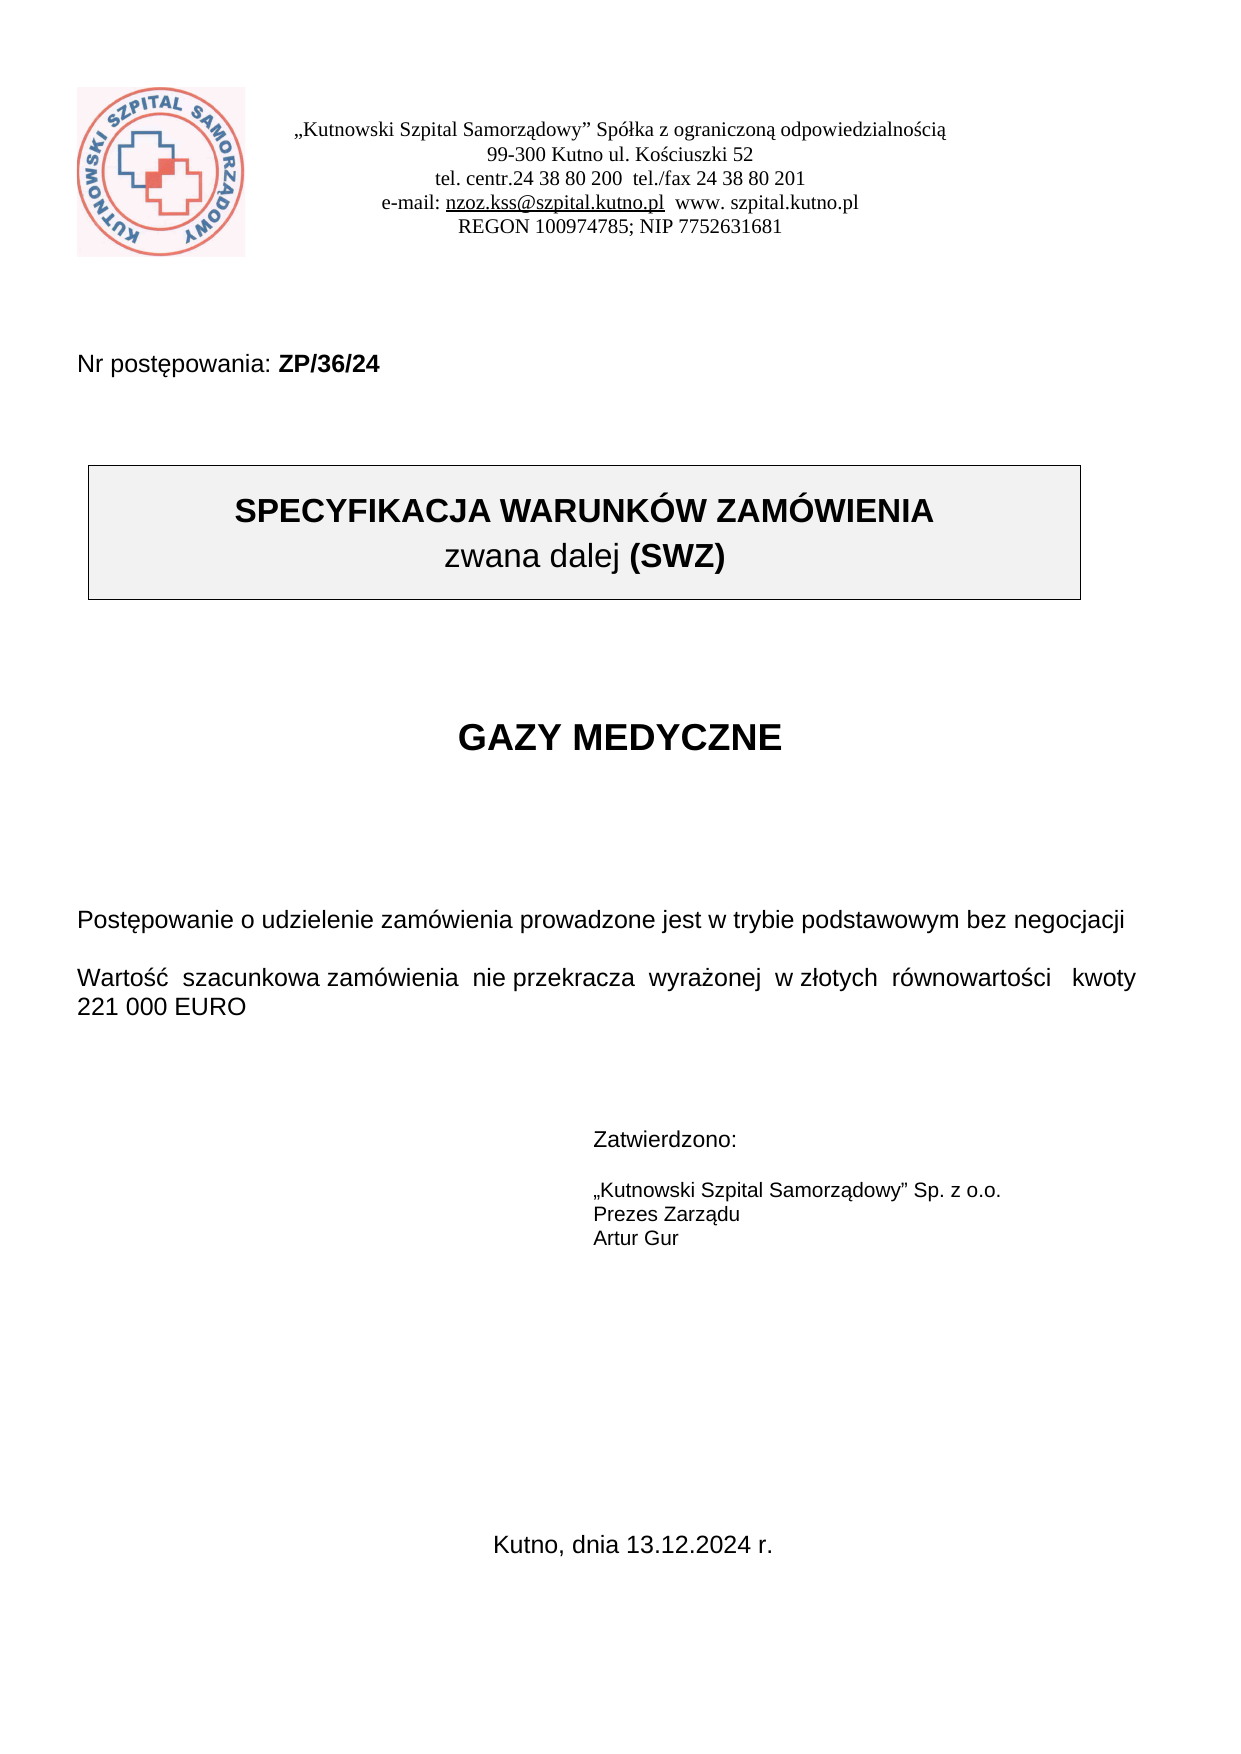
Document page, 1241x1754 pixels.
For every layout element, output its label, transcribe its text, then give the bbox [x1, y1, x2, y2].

text Postępowanie o udzielenie zamówienia prowadzone jest w trybie podstawowym bez negocjacji [77, 905, 1163, 934]
text Artur Gur [519, 1226, 1163, 1250]
text Nr postępowania: ZP/36/24 [77, 349, 1163, 378]
text 99-300 Kutno ul. Kościuszki 52 [246, 141, 1163, 166]
text „Kutnowski Szpital Samorządowy” Sp. z o.o. [519, 1178, 1163, 1202]
text e-mail: nzoz.kss@szpital.kutno.pl www. szpital.kutno.pl [246, 189, 1163, 214]
text Kutno, dnia 13.12.2024 r. [77, 1531, 1163, 1559]
text „Kutnowski Szpital Samorządowy” Spółka z ograniczoną odpowiedzialnością [246, 117, 1163, 141]
text 221 000 EURO [77, 991, 1163, 1020]
text REGON 100974785; NIP 7752631681 [246, 214, 1163, 238]
text GAZY MEDYCZNE [77, 715, 1163, 758]
picture [76, 87, 246, 257]
table_header SPECYFIKACJA WARUNKÓW ZAMÓWIENIA zwana dalej (SWZ) [89, 466, 1080, 599]
text Wartość szacunkowa zamówienia nie przekracza wyrażonej w złotych równowartości kwoty [77, 963, 1163, 991]
text Prezes Zarządu [519, 1202, 1163, 1226]
text tel. centr.24 38 80 200 tel./fax 24 38 80 201 [246, 166, 1163, 189]
text Zatwierdzono: [519, 1126, 1163, 1152]
